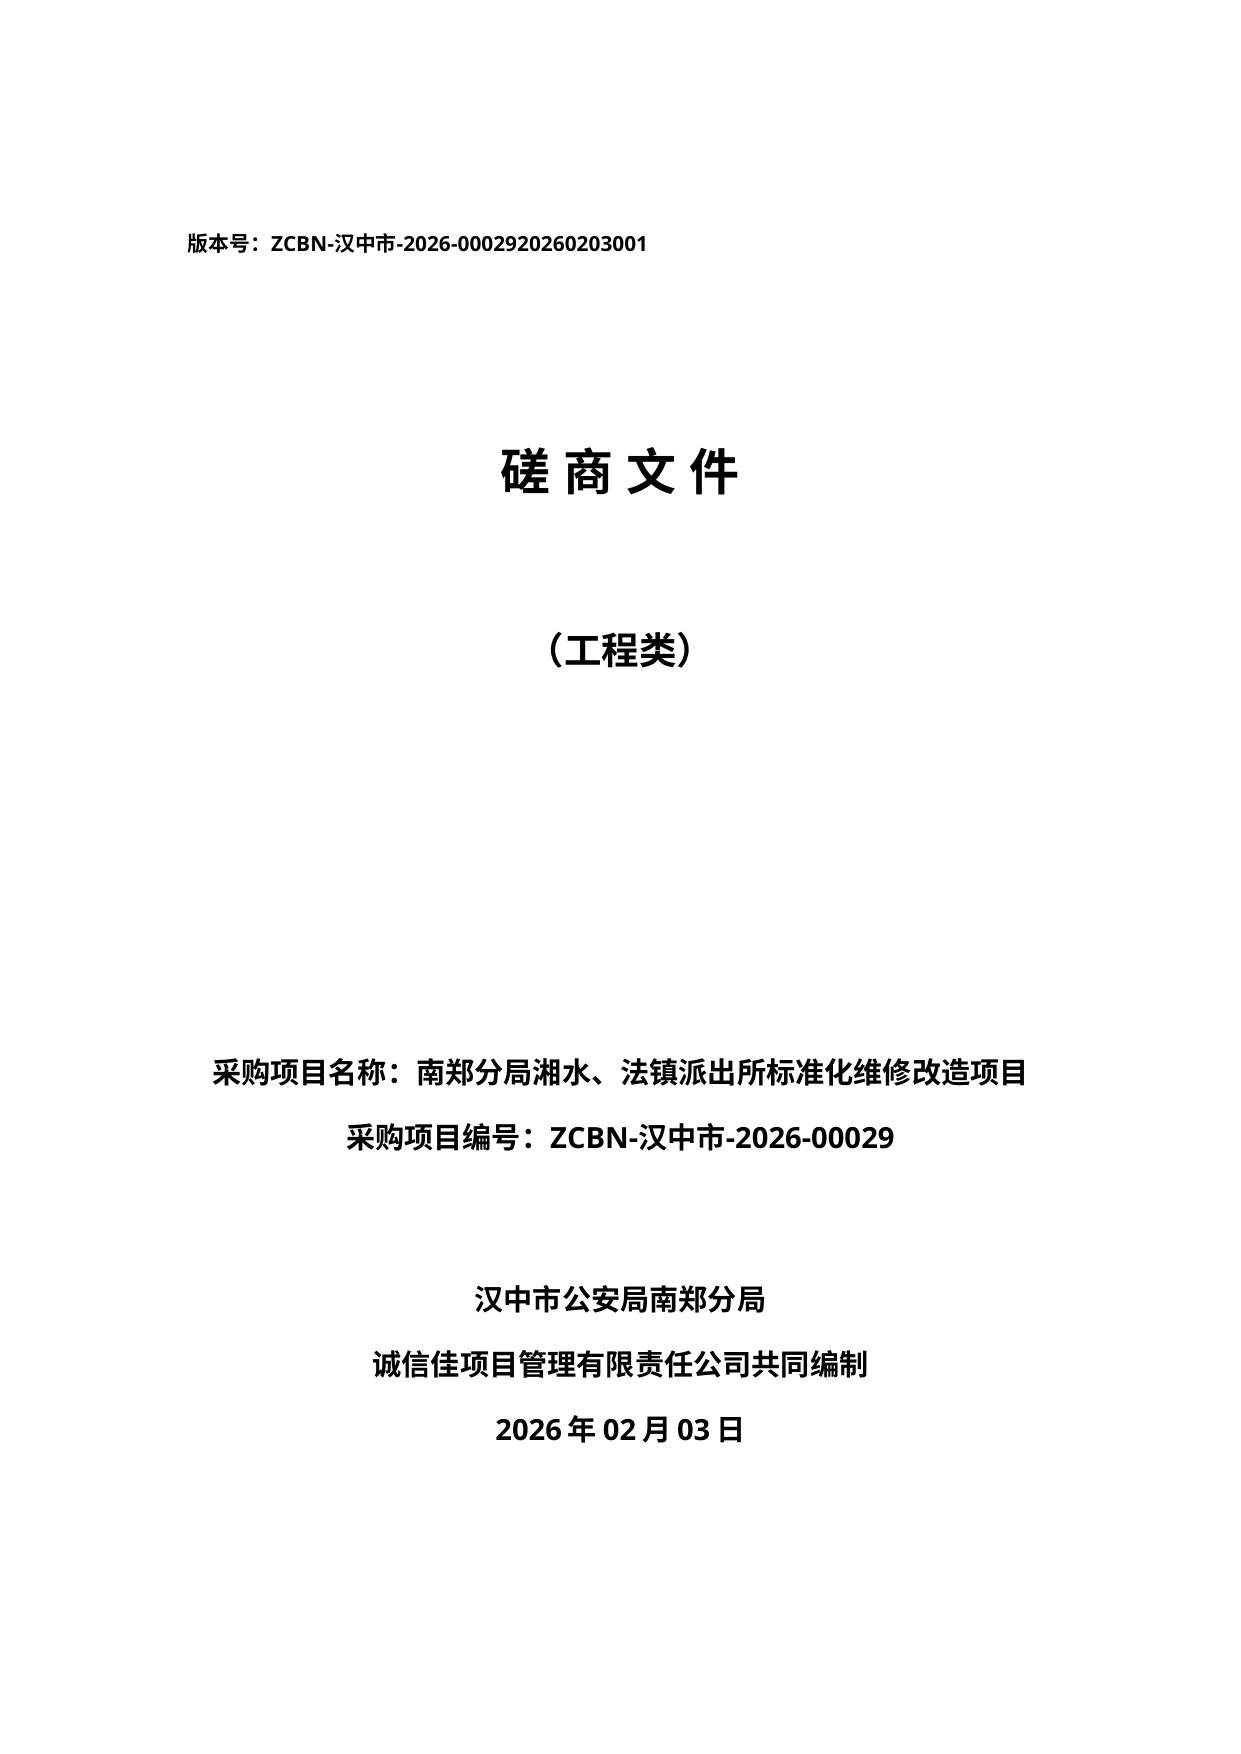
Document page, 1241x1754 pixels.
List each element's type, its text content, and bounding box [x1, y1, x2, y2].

text 采购项目编号：ZCBN-汉中市-2026-00029 [187, 1104, 1053, 1267]
text 2026年02月03日 [187, 1397, 1053, 1462]
text （工程类） [187, 617, 1053, 1039]
text 磋 商 文 件 [187, 422, 1053, 617]
text 诚信佳项目管理有限责任公司共同编制 [187, 1332, 1053, 1397]
text 采购项目名称：南郑分局湘水、法镇派出所标准化维修改造项目 [187, 1039, 1053, 1104]
text 版本号：ZCBN-汉中市-2026-0002920260203001 [187, 227, 1053, 422]
text 汉中市公安局南郑分局 [187, 1267, 1053, 1332]
